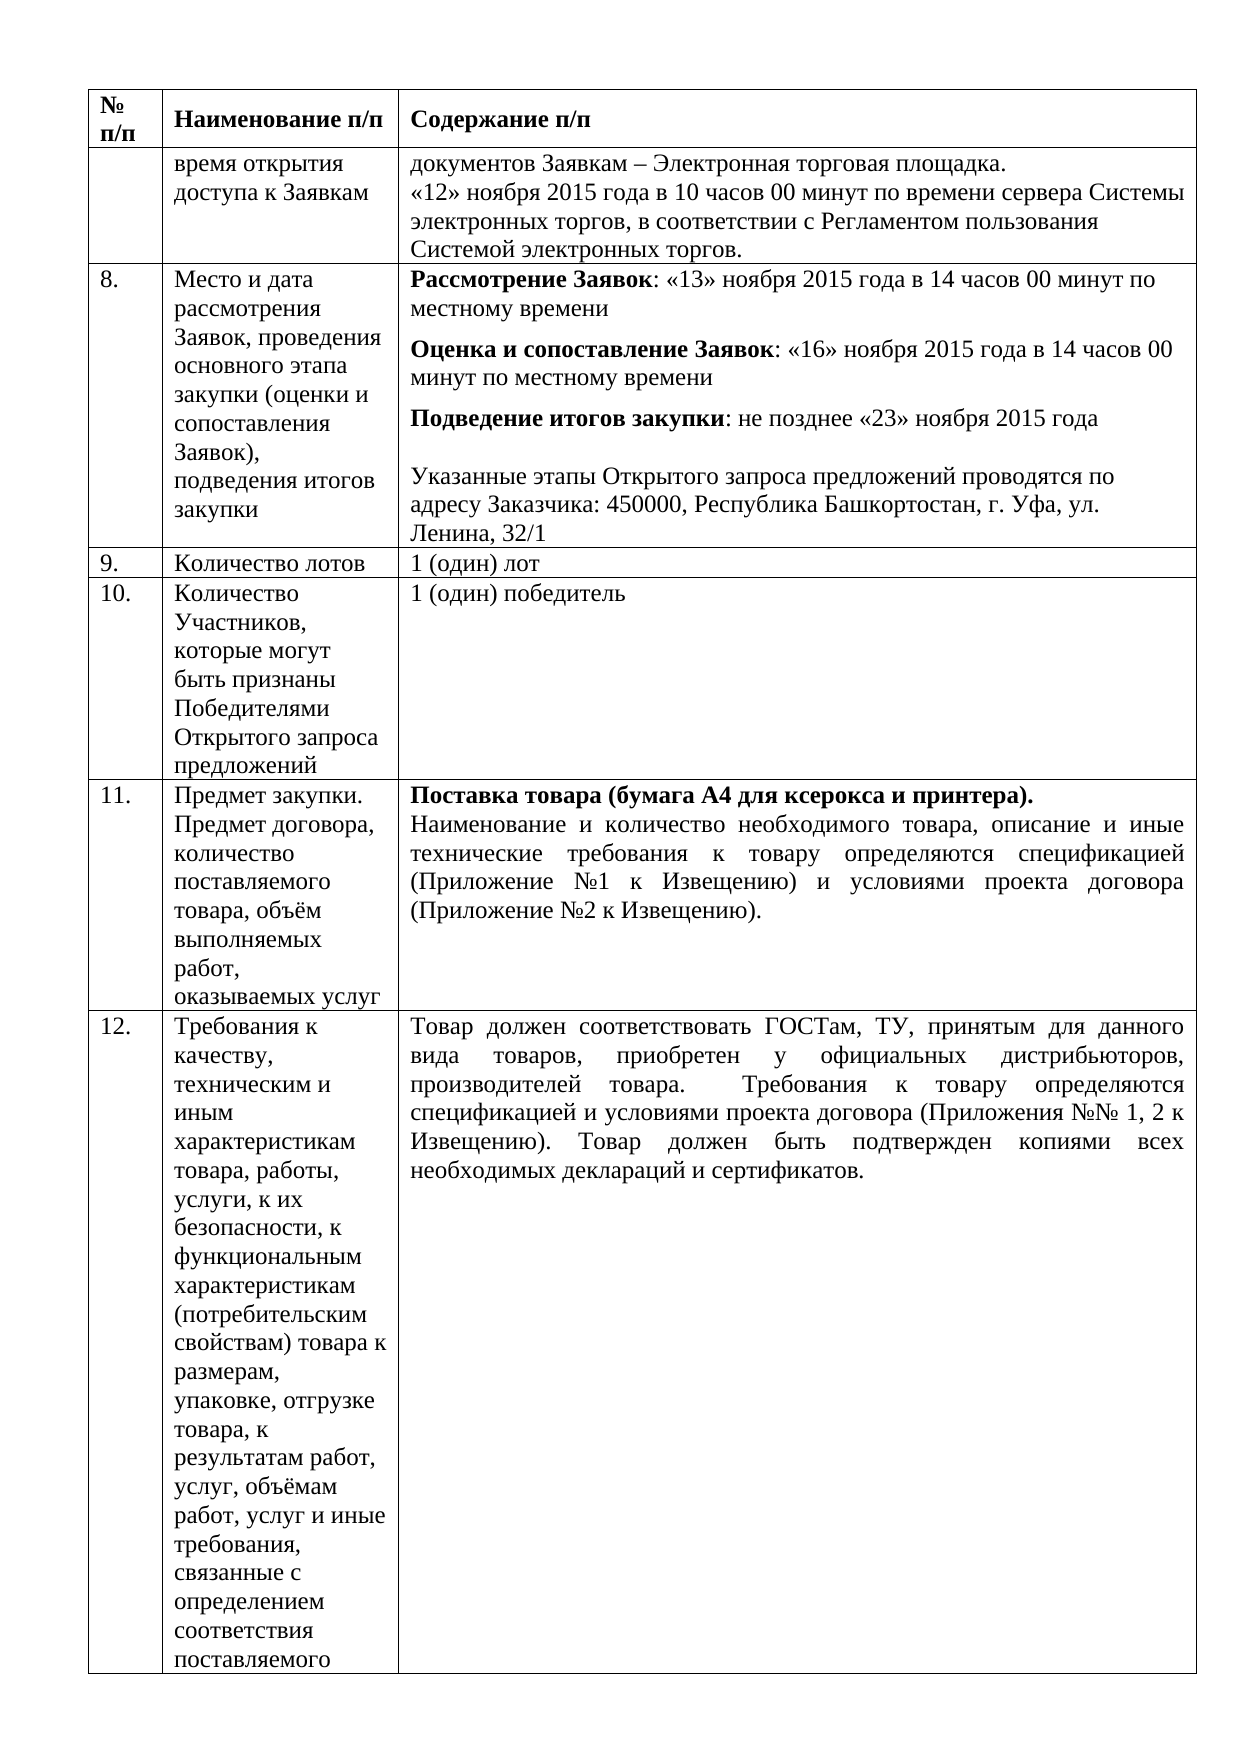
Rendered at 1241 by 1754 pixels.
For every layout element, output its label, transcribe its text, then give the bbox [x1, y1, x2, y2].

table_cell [399, 1011, 1196, 1672]
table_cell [399, 148, 1196, 263]
table_header Содержание п/п [399, 90, 1196, 147]
table_cell [89, 780, 162, 1010]
table_header № п/п [89, 90, 162, 147]
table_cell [163, 148, 398, 263]
table_header Наименование п/п [163, 90, 398, 147]
table_cell [89, 1011, 162, 1672]
table_cell [89, 578, 162, 779]
table_cell [89, 148, 162, 263]
table_cell Предмет закупки. Предмет договора, количество поставляемого товара, объём выполняемых работ, оказываемых услуг [163, 780, 398, 1010]
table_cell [163, 1011, 398, 1672]
table_cell [89, 548, 162, 577]
table_cell Место и дата рассмотрения Заявок, проведения основного этапа закупки (оценки и сопоставления Заявок), подведения итогов закупки [163, 264, 398, 547]
table_cell Количество лотов [163, 548, 398, 577]
table_cell Поставка товара (бумага А4 для ксерокса и принтера). Наименование и количество необходимого товара, описание и иные технические требования к товару определяются спецификацией (Приложение №1 к Извещению) и условиями проекта договора (Приложение №2 к Извещению). [399, 780, 1196, 1010]
table_cell Рассмотрение Заявок: «13» ноября 2015 года в 14 часов 00 минут по местному времени Оценка и сопоставление Заявок: «16» ноября 2015 года в 14 часов 00 минут по местному времени Подведение итогов закупки: не позднее «23» ноября 2015 года Указанные этапы Открытого запроса предложений проводятся по адресу Заказчика: 450000, Республика Башкортостан, г. Уфа, ул. Ленина, 32/1 [399, 264, 1196, 547]
table_cell [89, 264, 162, 547]
table_cell 1 (один) лот [399, 548, 1196, 577]
table_cell Количество Участников, которые могут быть признаны Победителями Открытого запроса предложений [163, 578, 398, 779]
table_cell 1 (один) победитель [399, 578, 1196, 779]
